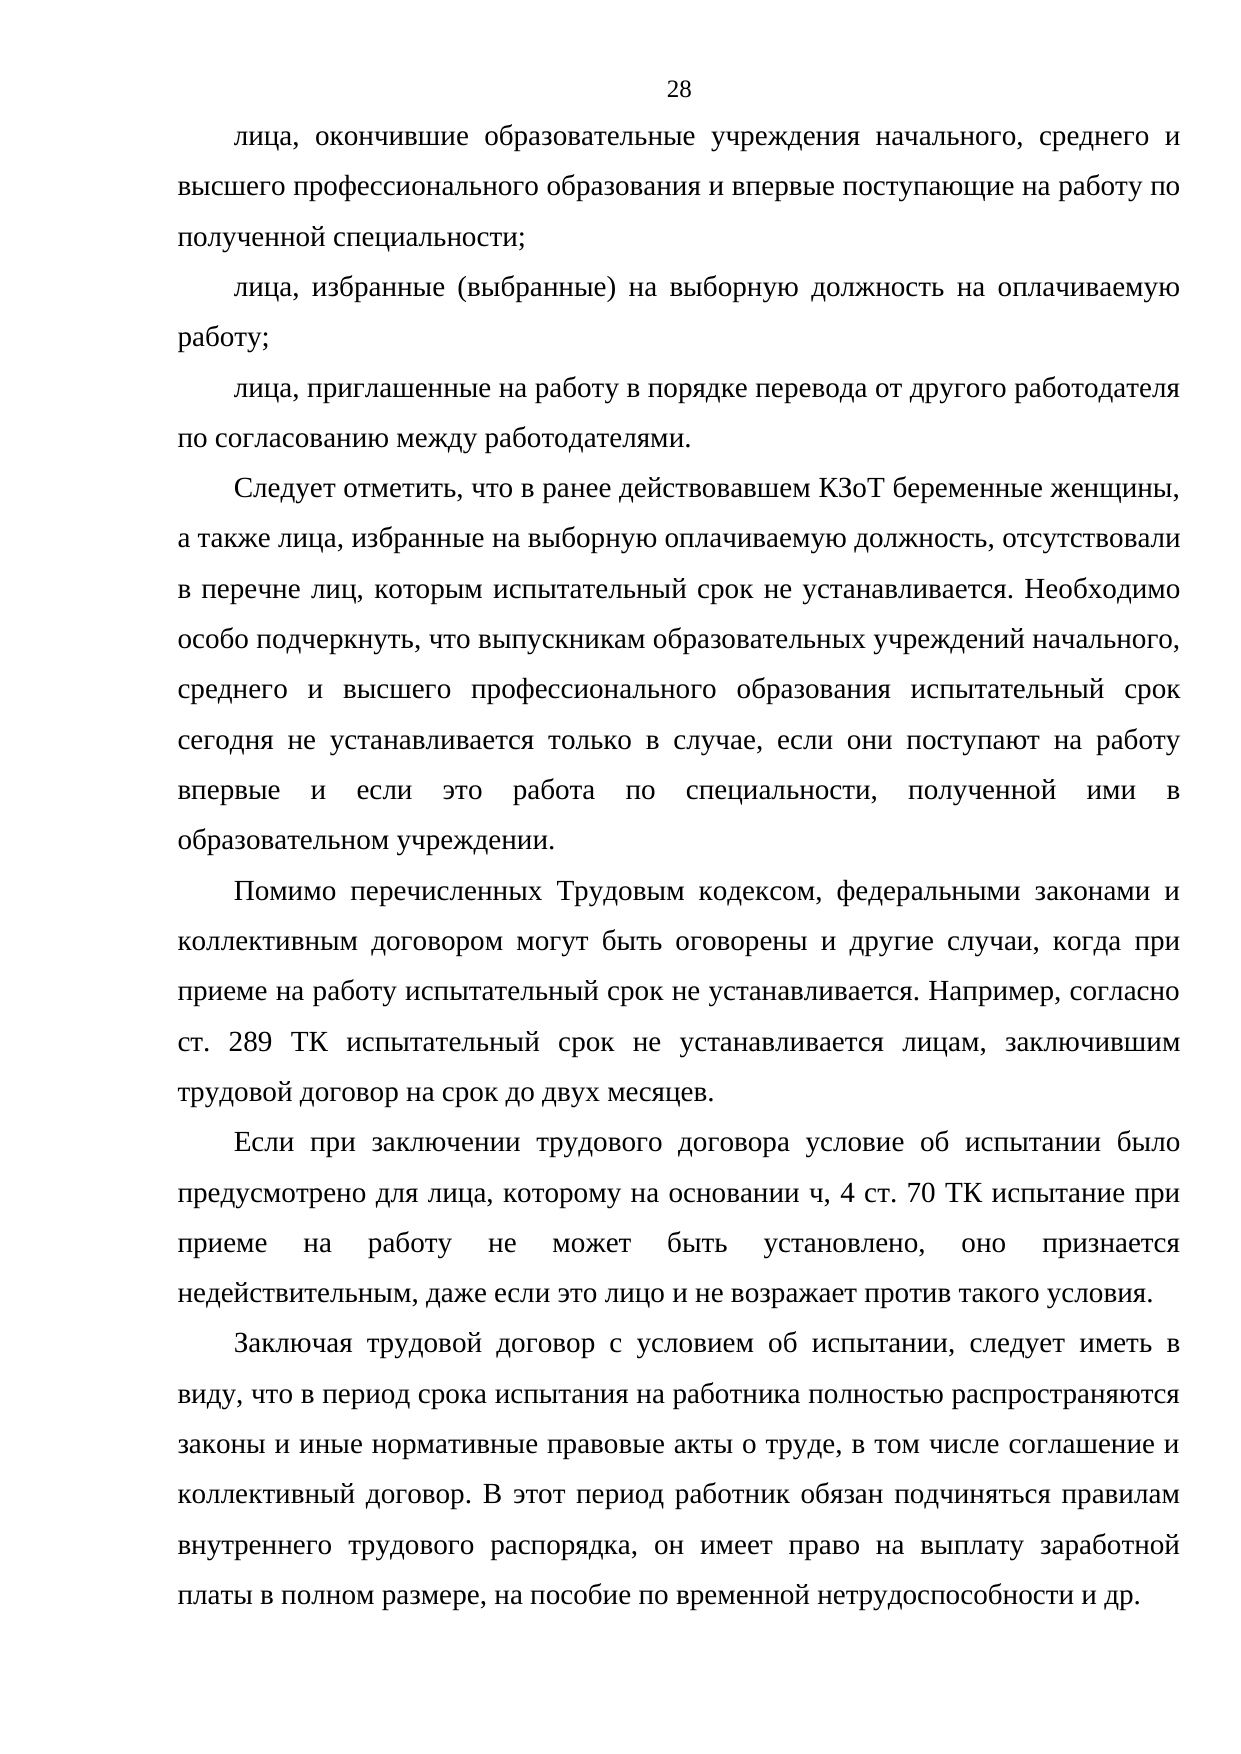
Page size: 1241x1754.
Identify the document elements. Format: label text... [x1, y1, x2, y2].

text лица, окончившие образовательные учреждения начального, среднего и высшего профессионального образования и впервые поступающие на работу по полученной специальности; [177, 118, 1181, 252]
text Помимо перечисленных Трудовым кодексом, федеральными законами и коллективным договором могут быть оговорены и другие случаи, когда при приеме на работу испытательный срок не устанавливается. Например, согласно ст. 289 ТК испытательный срок не устанавливается лицам, заключившим трудовой договор на срок до двух месяцев. [177, 873, 1181, 1108]
text Если при заключении трудового договора условие об испытании было предусмотрено для лица, которому на основании ч, 4 ст. 70 ТК испытание при приеме на работу не может быть установлено, оно признается недействительным, даже если это лицо и не возражает против такого условия. [177, 1124, 1181, 1309]
text лица, избранные (выбранные) на выборную должность на оплачиваемую работу; [177, 269, 1181, 353]
text Следует отметить, что в ранее действовавшем КЗоТ беременные женщины, а также лица, избранные на выборную оплачиваемую должность, отсутствовали в перечне лиц, которым испытательный срок не устанавливается. Необходимо особо подчеркнуть, что выпускникам образовательных учреждений начального, среднего и высшего профессионального образования испытательный срок сегодня не устанавливается только в случае, если они поступают на работу впервые и если это работа по специальности, полученной ими в образовательном учреждении. [177, 470, 1181, 856]
text Заключая трудовой договор с условием об испытании, следует иметь в виду, что в период срока испытания на работника полностью распространяются законы и иные нормативные правовые акты о труде, в том числе соглашение и коллективный договор. В этот период работник обязан подчиняться правилам внутреннего трудового распорядка, он имеет право на выплату заработной платы в полном размере, на пособие по временной нетрудоспособности и др. [177, 1326, 1181, 1611]
text лица, приглашенные на работу в порядке перевода от другого работодателя по согласованию между работодателями. [177, 370, 1181, 453]
